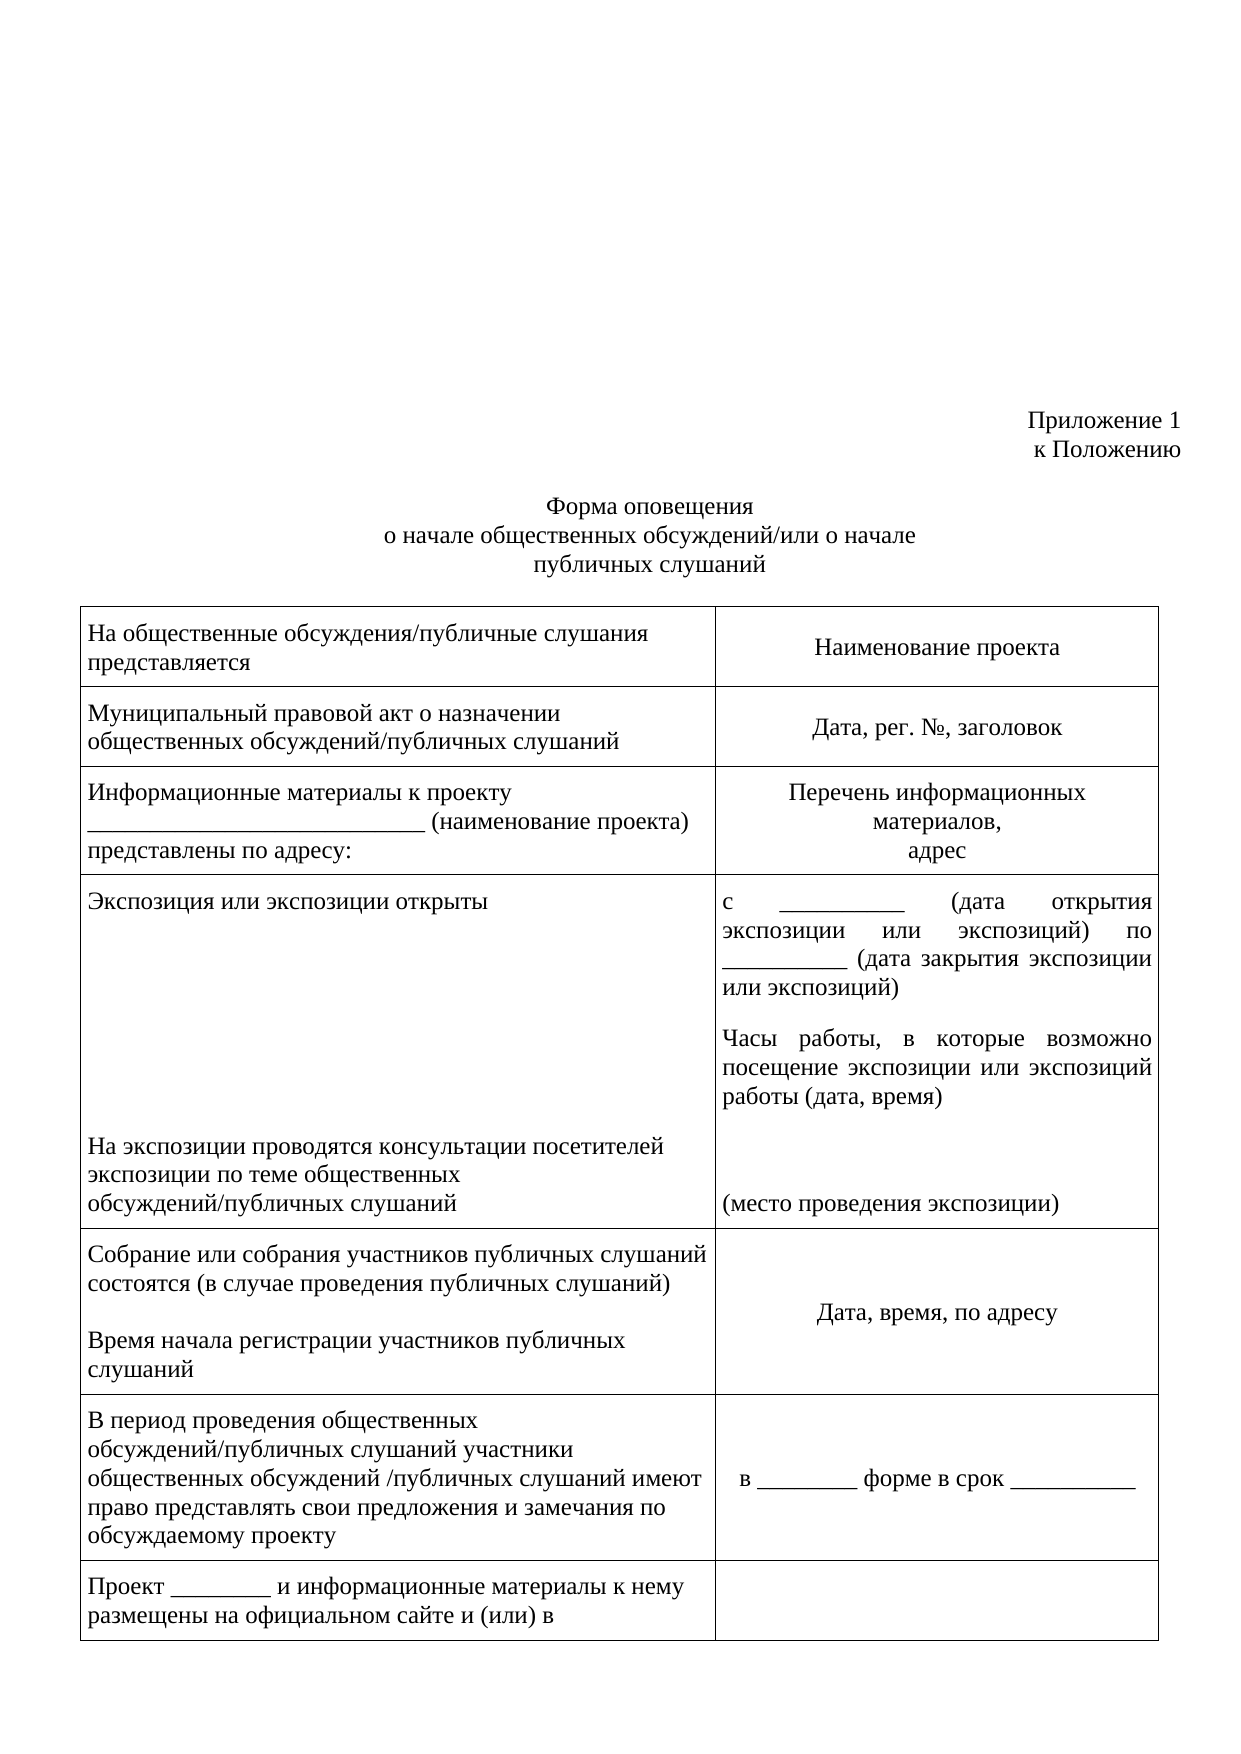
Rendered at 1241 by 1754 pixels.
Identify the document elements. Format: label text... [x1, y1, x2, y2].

text Форма оповещения [118, 491, 1181, 520]
table_cell Экспозиция или экспозиции открыты [81, 875, 715, 1120]
table_cell Дата, время, по адресу [716, 1229, 1158, 1394]
text Приложение 1 [118, 405, 1181, 434]
table_cell (место проведения экспозиции) [716, 1120, 1158, 1228]
text публичных слушаний [118, 549, 1181, 577]
table_cell Перечень информационных материалов, адрес [716, 767, 1158, 874]
table_cell [716, 1561, 1158, 1639]
table_cell Собрание или собрания участников публичных слушаний состоятся (в случае проведения публичных слушаний) Время начала регистрации участников публичных слушаний [81, 1229, 715, 1394]
text о начале общественных обсуждений/или о начале [118, 520, 1181, 549]
table_cell Дата, рег. №, заголовок [716, 687, 1158, 766]
text к Положению [118, 434, 1181, 462]
table_cell в ________ форме в срок __________ [716, 1395, 1158, 1560]
table_cell В период проведения общественных обсуждений/публичных слушаний участники общественных обсуждений /публичных слушаний имеют право представлять свои предложения и замечания по обсуждаемому проекту [81, 1395, 715, 1560]
table_header На общественные обсуждения/публичные слушания представляется [81, 607, 715, 686]
table_header Наименование проекта [716, 607, 1158, 686]
table_cell Часы работы, в которые возможно посещение экспозиции или экспозиций работы (дата, время) [716, 1012, 1158, 1120]
table_cell Муниципальный правовой акт о назначении общественных обсуждений/публичных слушаний [81, 687, 715, 766]
table_cell Информационные материалы к проекту ___________________________ (наименование проекта) представлены по адресу: [81, 767, 715, 874]
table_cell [81, 1561, 715, 1639]
table_cell с __________ (дата открытия экспозиции или экспозиций) по __________ (дата закрытия экспозиции или экспозиций) [716, 875, 1158, 1012]
table_cell На экспозиции проводятся консультации посетителей экспозиции по теме общественных обсуждений/публичных слушаний [81, 1120, 715, 1228]
